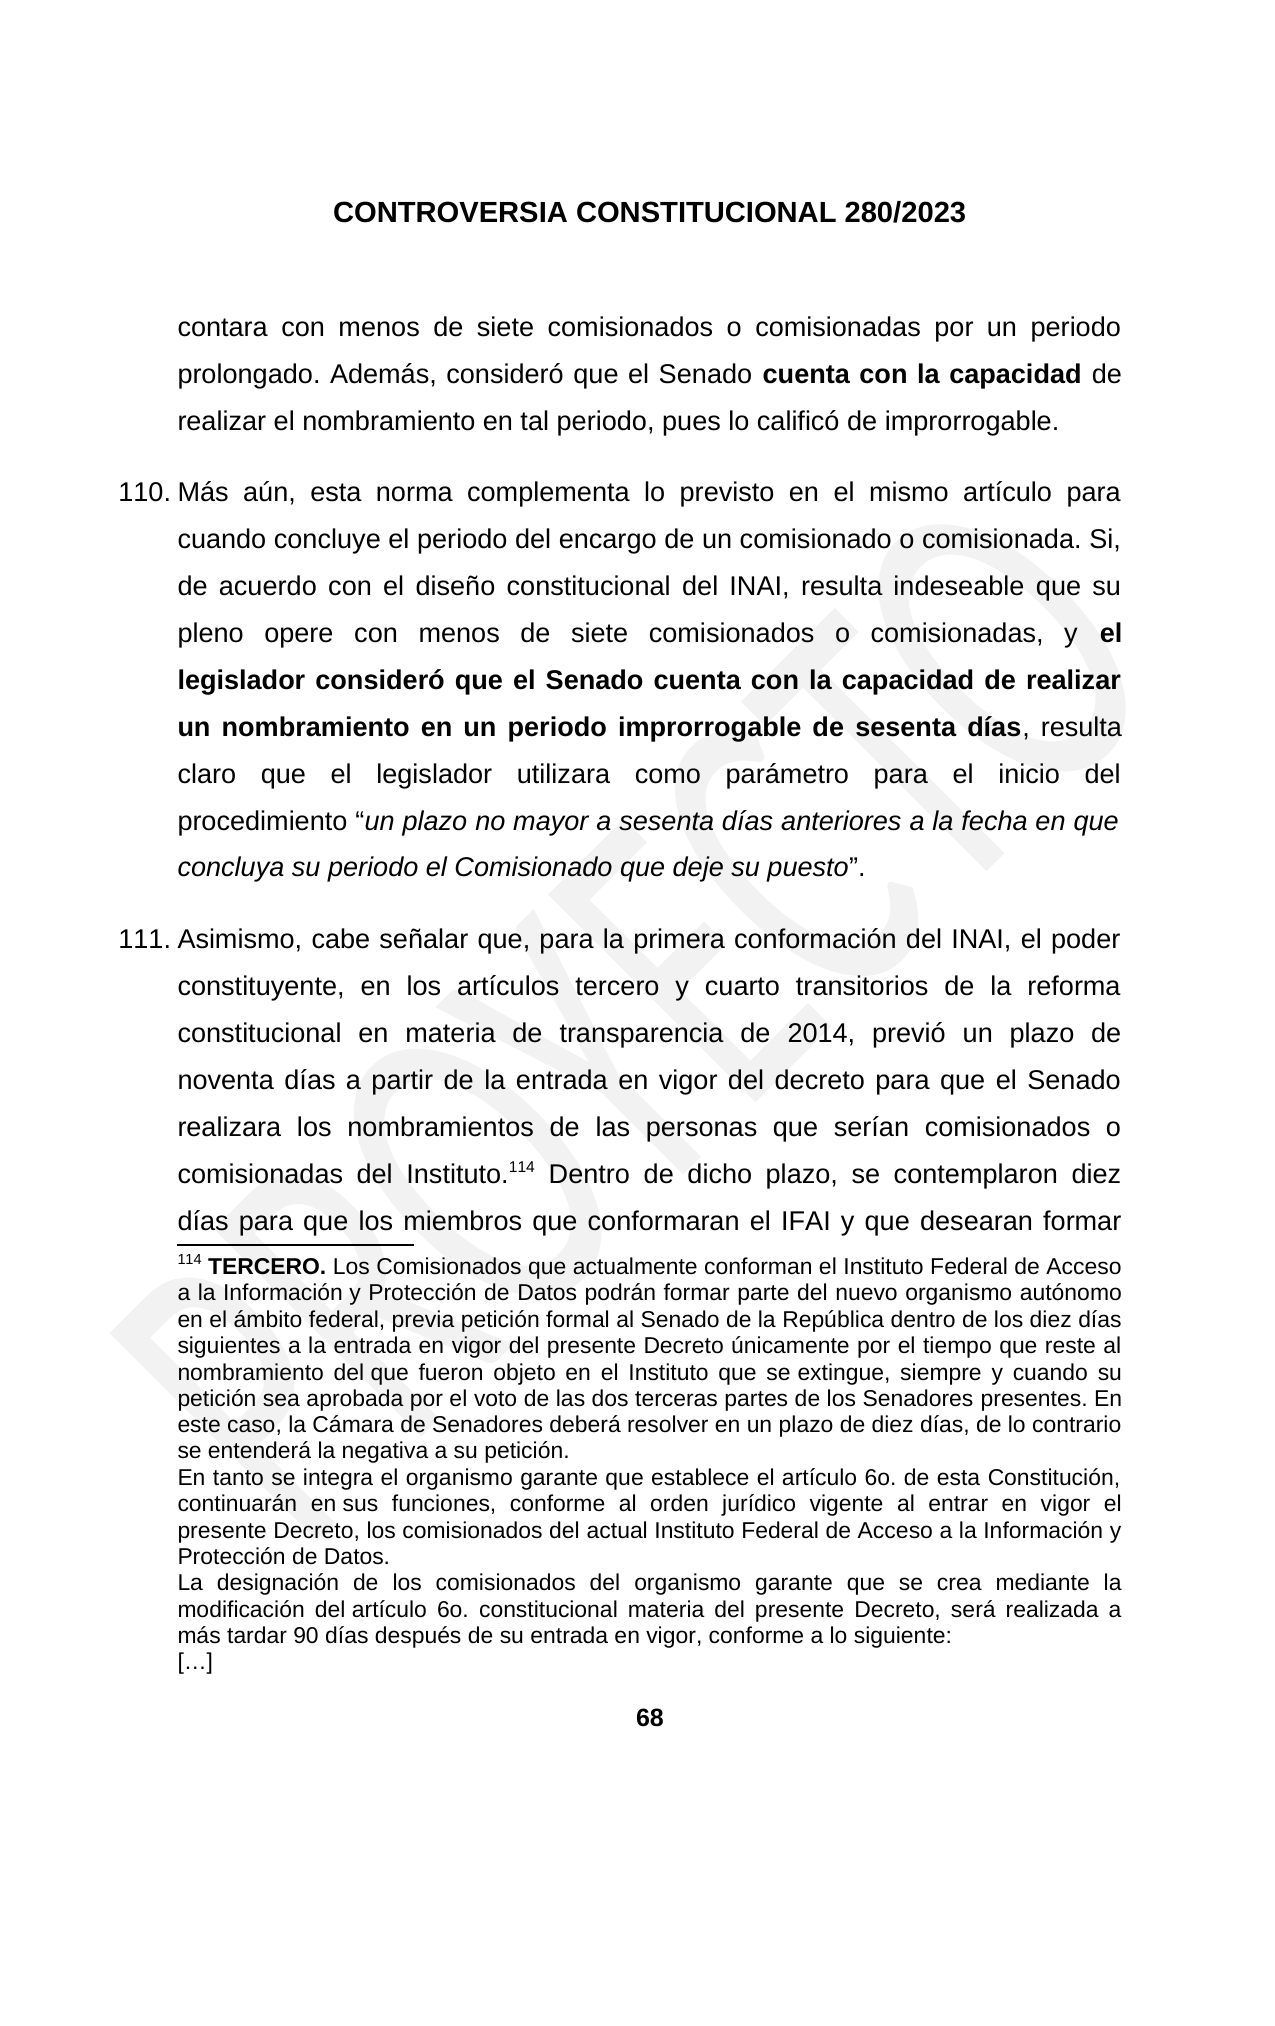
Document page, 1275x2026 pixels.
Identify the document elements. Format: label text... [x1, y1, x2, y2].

list Del plazo previsto en esta norma, podemos observar que el legislador federal consideró imperativo que la vacante se cubriera en no más de sesenta días, de lo que derivamos su intención de que el pleno del INAI no contara con menos de siete comisionados o comisionadas por un periodo prolongado. Además, consideró que el Senado cuenta con la capacidad de realizar el nombramiento en tal periodo, pues lo calificó de improrrogable. [118, 311, 1122, 436]
list Asimismo, cabe señalar que, para la primera conformación del INAI, el poder constituyente, en los artículos tercero y cuarto transitorios de la reforma constitucional en materia de transparencia de 2014, previó un plazo de noventa días a partir de la entrada en vigor del decreto para que el Senado realizara los nombramientos de las personas que serían comisionados o comisionadas del Instituto. Dentro de dicho plazo, se contemplaron diez días para que los miembros que conformaran el IFAI y que desearan formar parte del INAI pudieran realizar una petición formal para ello al Senado; así como diez días para que el Senado pudiera aprobar o rechazar tal solicitud. [118, 923, 1122, 1236]
list Más aún, esta norma complementa lo previsto en el mismo artículo para cuando concluye el periodo del encargo de un comisionado o comisionada. Si, de acuerdo con el diseño constitucional del INAI, resulta indeseable que su pleno opere con menos de siete comisionados o comisionadas, y el legislador consideró que el Senado cuenta con la capacidad de realizar un nombramiento en un periodo improrrogable de sesenta días, resulta claro que el legislador utilizara como parámetro para el inicio del procedimiento “un plazo no mayor a sesenta días anteriores a la fecha en que concluya su periodo el Comisionado que deje su puesto”. [118, 476, 1122, 883]
